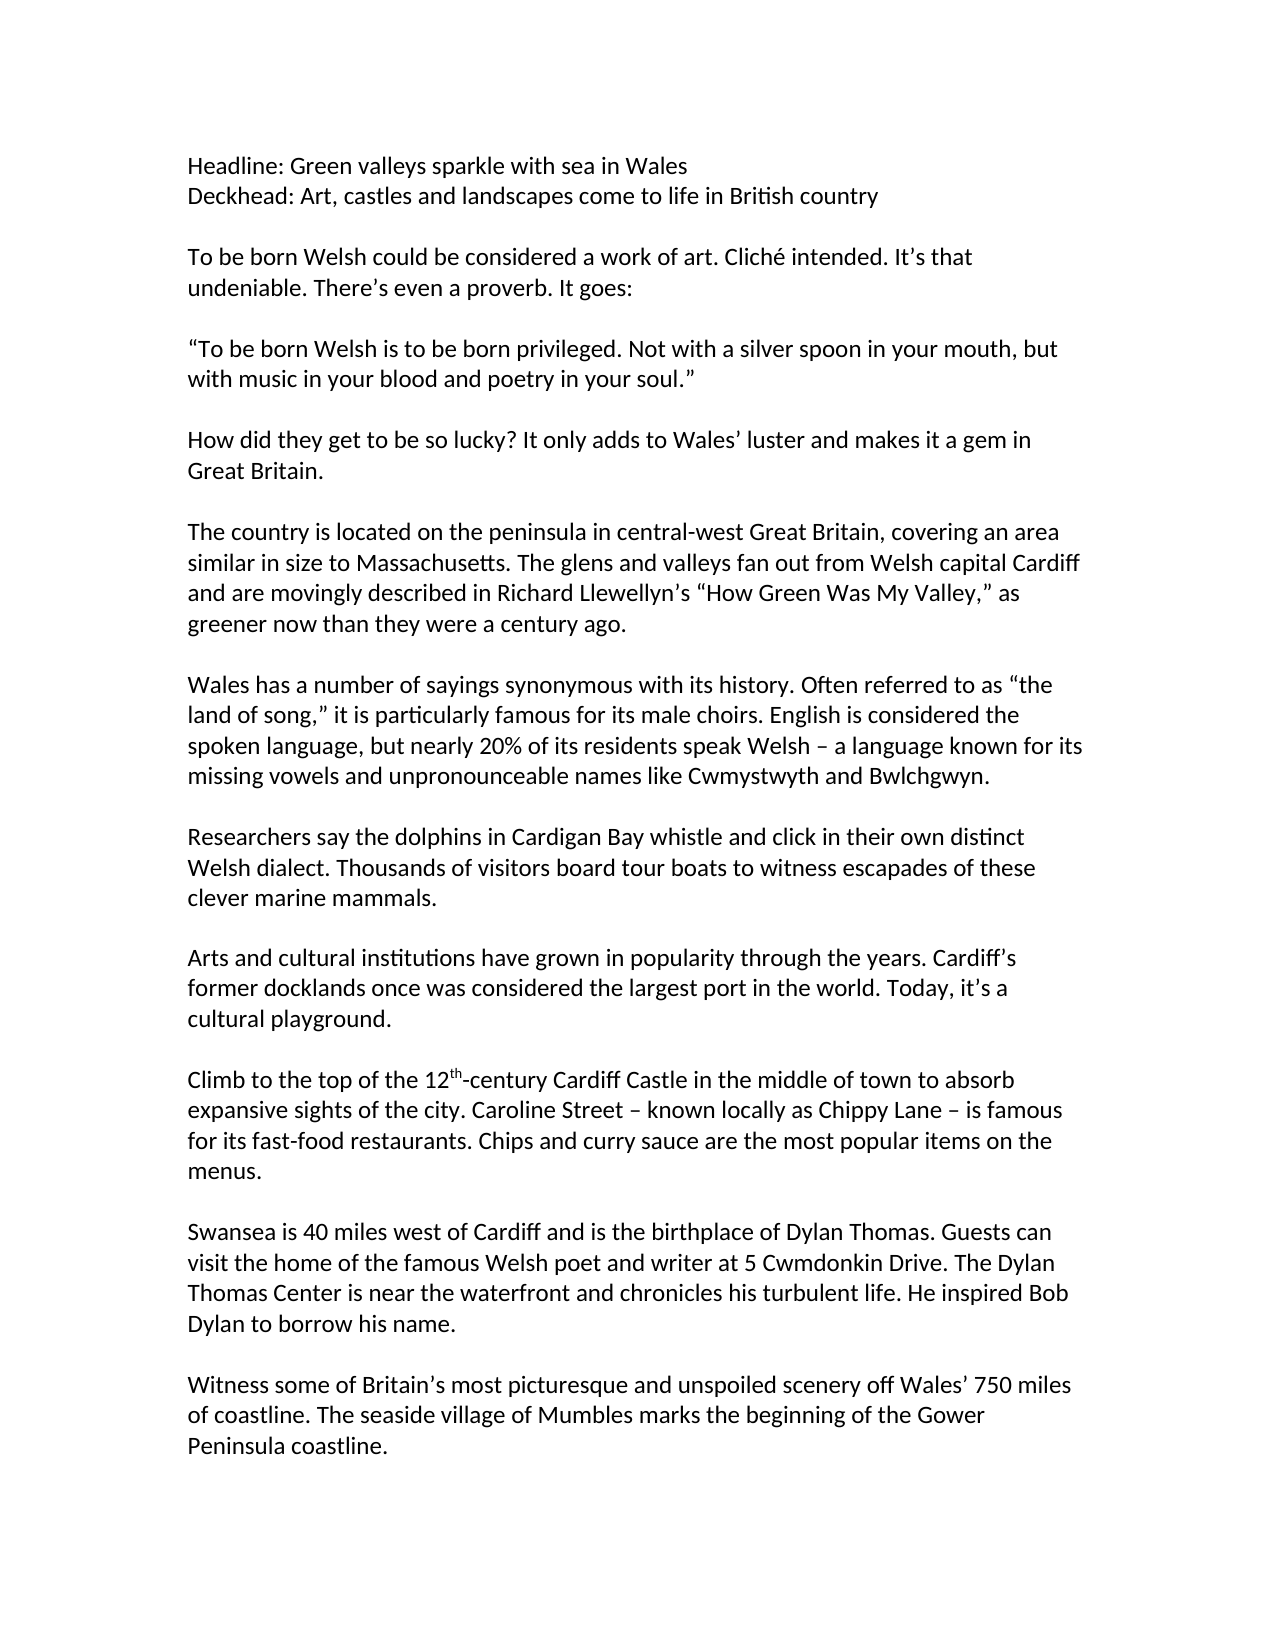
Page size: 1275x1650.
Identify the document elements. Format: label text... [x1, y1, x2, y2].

text How did they get to be so lucky? It only adds to Wales’ luster and makes it a gem in Great Britain. [187, 425, 1087, 486]
text Climb to the top of the 12th-century Cardiff Castle in the middle of town to absorb expansive sights of the city. Caroline Street – known locally as Chippy Lane – is famous for its fast-food restaurants. Chips and curry sauce are the most popular items on the menus. [187, 1064, 1087, 1186]
text Deckhead: Art, castles and landscapes come to life in British country [187, 181, 1087, 211]
text Wales has a number of sayings synonymous with its history. Often referred to as “the land of song,” it is particularly famous for its male choirs. English is considered the spoken language, but nearly 20% of its residents speak Welsh – a language known for its missing vowels and unpronounceable names like Cwmystwyth and Bwlchgwyn. [187, 669, 1087, 791]
text Swansea is 40 miles west of Cardiff and is the birthplace of Dylan Thomas. Guests can visit the home of the famous Welsh poet and writer at 5 Cwmdonkin Drive. The Dylan Thomas Center is near the waterfront and chronicles his turbulent life. He inspired Bob Dylan to borrow his name. [187, 1216, 1087, 1338]
text To be born Welsh could be considered a work of art. Cliché intended. It’s that undeniable. There’s even a proverb. It goes: [187, 242, 1087, 303]
text Headline: Green valleys sparkle with sea in Wales [187, 150, 1087, 181]
text Witness some of Britain’s most picturesque and unspoiled scenery off Wales’ 750 miles of coastline. The seaside village of Mumbles marks the beginning of the Gower Peninsula coastline. [187, 1369, 1087, 1461]
text “To be born Welsh is to be born privileged. Not with a silver spoon in your mouth, but with music in your blood and poetry in your soul.” [187, 333, 1087, 394]
text The country is located on the peninsula in central-west Great Britain, covering an area similar in size to Massachusetts. The glens and valleys fan out from Welsh capital Cardiff and are movingly described in Richard Llewellyn’s “How Green Was My Valley,” as greener now than they were a century ago. [187, 516, 1087, 638]
text Arts and cultural institutions have grown in popularity through the years. Cardiff’s former docklands once was considered the largest port in the world. Today, it’s a cultural playground. [187, 942, 1087, 1033]
text Researchers say the dolphins in Cardigan Bay whistle and click in their own distinct Welsh dialect. Thousands of visitors board tour boats to witness escapades of these clever marine mammals. [187, 821, 1087, 913]
